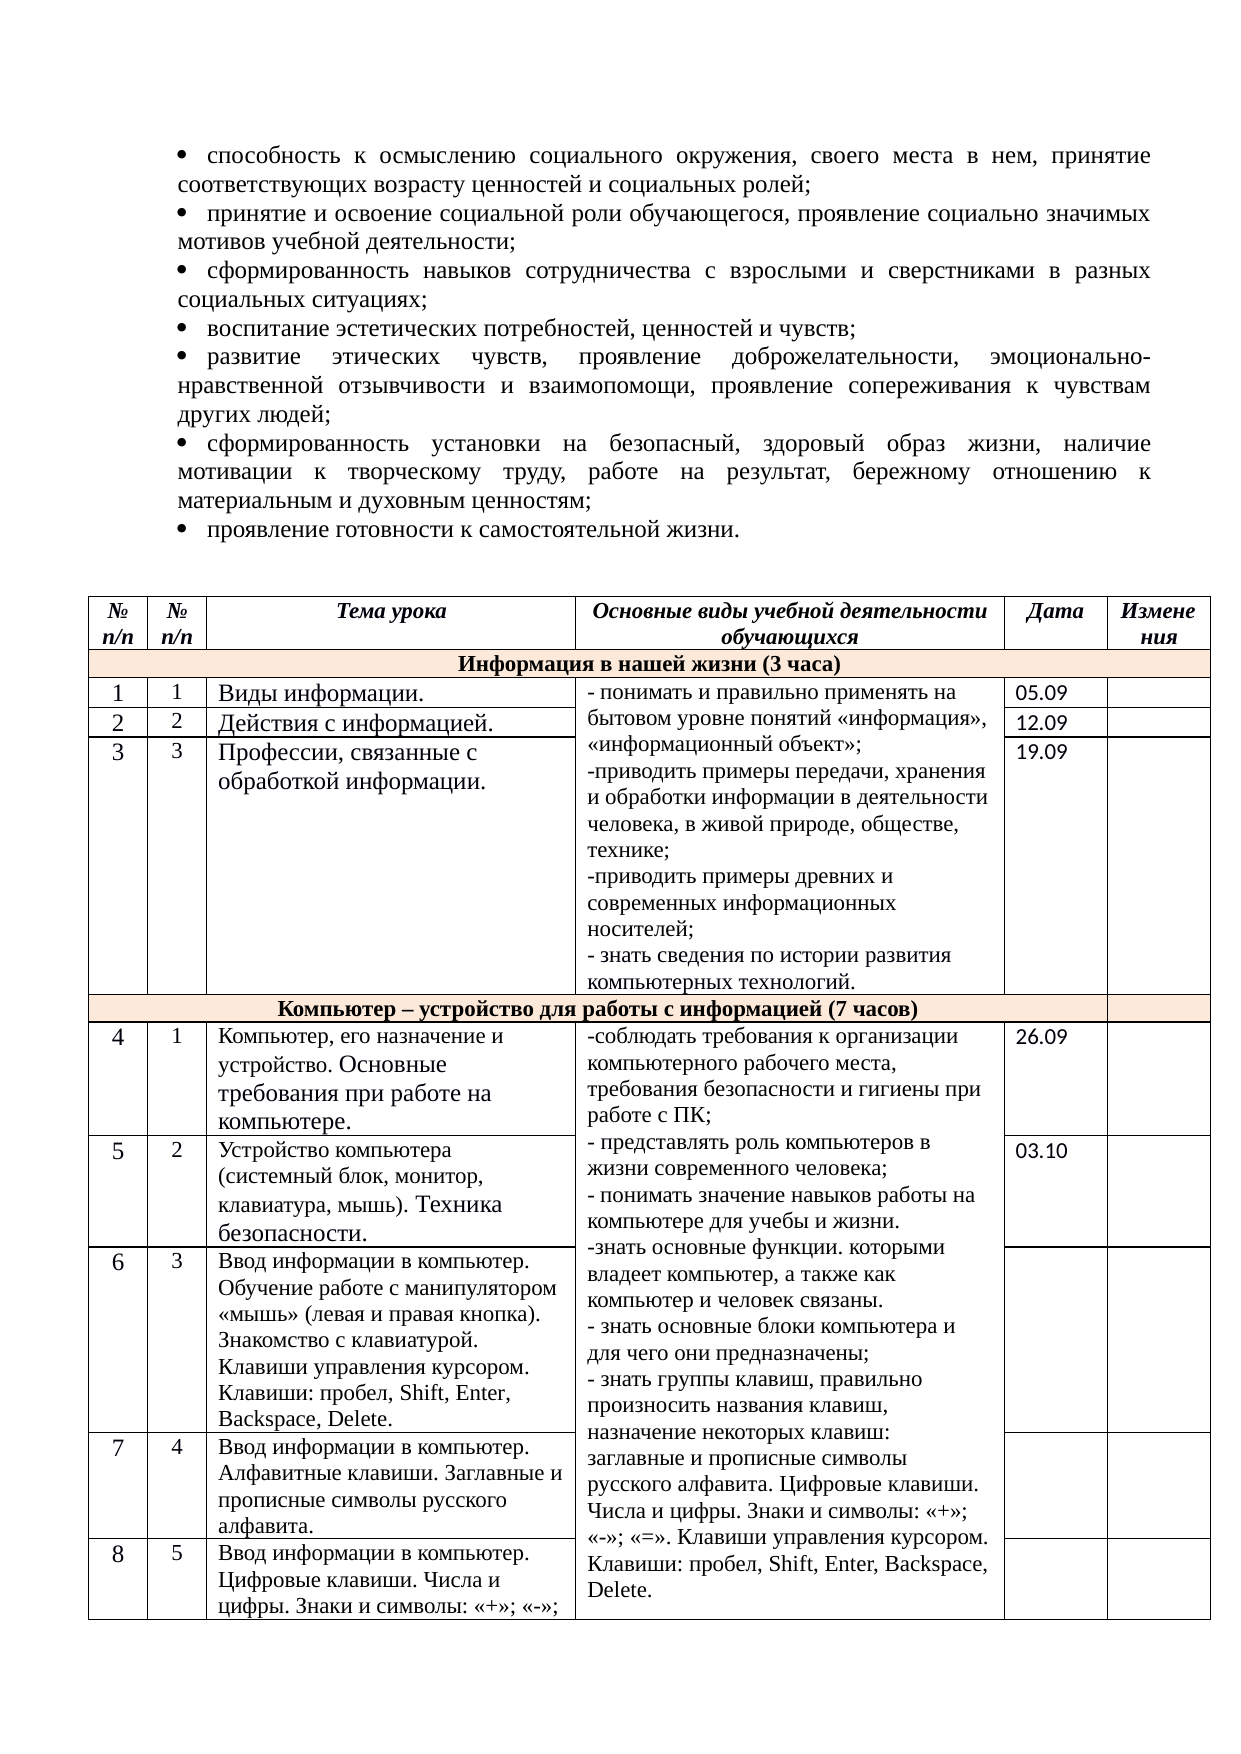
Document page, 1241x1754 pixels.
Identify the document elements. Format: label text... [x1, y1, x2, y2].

table_cell [1005, 1433, 1107, 1538]
table_cell Ввод информации в компьютер. Обучение работе с манипулятором «мышь» (левая и правая кнопка). Знакомство с клавиатурой. Клавиши управления курсором. Клавиши: пробел, Shift, Enter, Backspace, Delete. [207, 1248, 575, 1432]
table_cell 1 [89, 678, 147, 707]
table_cell [1108, 738, 1210, 994]
table_cell 19.09 [1005, 738, 1107, 994]
table_cell 26.09 [1005, 1023, 1107, 1135]
table_cell [1005, 1539, 1107, 1618]
table_cell 1 [148, 1023, 206, 1135]
table_header № п/п [89, 597, 147, 649]
table_cell 2 [148, 708, 206, 736]
table_header Основные виды учебной деятельности обучающихся [576, 597, 1004, 649]
table_cell 6 [89, 1248, 147, 1432]
table_cell [1108, 995, 1210, 1021]
table_header Дата [1005, 597, 1107, 649]
table_cell Устройство компьютера (системный блок, монитор, клавиатура, мышь). Техника безопасности. [207, 1136, 575, 1246]
table_header № п/п [148, 597, 206, 649]
table_cell Компьютер – устройство для работы с информацией (7 часов) [89, 995, 1107, 1021]
table_cell [1108, 1023, 1210, 1135]
table_cell 7 [89, 1433, 147, 1538]
table_cell - понимать и правильно применять на бытовом уровне понятий «информация», «информационный объект»; -приводить примеры передачи, хранения и обработки информации в деятельности человека, в живой природе, обществе, технике; -приводить примеры древних и современных информационных носителей; - знать сведения по истории развития компьютерных технологий. [576, 678, 1004, 994]
list сформированность навыков сотрудничества с взрослыми и сверстниками в разных социальных ситуациях; [177, 255, 1152, 313]
list развитие этических чувств, проявление доброжелательности, эмоционально-нравственной отзывчивости и взаимопомощи, проявление сопереживания к чувствам других людей; [177, 341, 1152, 428]
table_cell 2 [148, 1136, 206, 1246]
table_cell Профессии, связанные с обработкой информации. [207, 738, 575, 994]
table_cell 05.09 [1005, 678, 1107, 707]
table_cell Виды информации. [207, 678, 575, 707]
table_cell [1005, 1248, 1107, 1432]
table_cell 12.09 [1005, 708, 1107, 736]
list проявление готовности к самостоятельной жизни. [177, 514, 1152, 543]
table_header Тема урока [207, 597, 575, 649]
table_cell 4 [89, 1023, 147, 1135]
table_cell Компьютер, его назначение и устройство. Основные требования при работе на компьютере. [207, 1023, 575, 1135]
table_cell 03.10 [1005, 1136, 1107, 1246]
table_cell -соблюдать требования к организации компьютерного рабочего места, требования безопасности и гигиены при работе с ПК; - представлять роль компьютеров в жизни современного человека; - понимать значение навыков работы на компьютере для учебы и жизни. -знать основные функции. которыми владеет компьютер, а также как компьютер и человек связаны. - знать основные блоки компьютера и для чего они предназначены; - знать группы клавиш, правильно произносить названия клавиш, назначение некоторых клавиш: заглавные и прописные символы русского алфавита. Цифровые клавиши. Числа и цифры. Знаки и символы: «+»; «-»; «=». Клавиши управления курсором. Клавиши: пробел, Shift, Enter, Backspace, Delete. -знакомятся с приёмами работы с мышью и учатся настраивать свойства рабочего стола; - уметь вводить информацию в компьютер с помощью мыши, управлять компьютером с помощью мыши. [576, 1023, 1004, 1618]
table_cell 1 [148, 678, 206, 707]
table_cell [1108, 678, 1210, 707]
table_cell 2 [89, 708, 147, 736]
table_header Изменения [1108, 597, 1210, 649]
table_cell [1108, 1433, 1210, 1538]
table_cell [207, 1539, 575, 1618]
table_cell Информация в нашей жизни (3 часа) [89, 650, 1210, 677]
table_cell 5 [89, 1136, 147, 1246]
table_cell 3 [148, 738, 206, 994]
table_cell [1108, 1136, 1210, 1246]
list принятие и освоение социальной роли обучающегося, проявление социально значимых мотивов учебной деятельности; [177, 198, 1152, 255]
list сформированность установки на безопасный, здоровый образ жизни, наличие мотивации к творческому труду, работе на результат, бережному отношению к материальным и духовным ценностям; [177, 428, 1152, 514]
table_cell Ввод информации в компьютер. Алфавитные клавиши. Заглавные и прописные символы русского алфавита. [207, 1433, 575, 1538]
table_cell [1108, 1539, 1210, 1618]
table_cell 3 [148, 1248, 206, 1432]
table_cell 5 [148, 1539, 206, 1618]
list воспитание эстетических потребностей, ценностей и чувств; [177, 313, 1152, 341]
table_cell Действия с информацией. [207, 708, 575, 736]
table_cell 3 [89, 738, 147, 994]
list способность к осмыслению социального окружения, своего места в нем, принятие соответствующих возрасту ценностей и социальных ролей; [177, 140, 1152, 198]
table_cell 8 [89, 1539, 147, 1618]
table_cell 4 [148, 1433, 206, 1538]
table_cell [1108, 1248, 1210, 1432]
table_cell [1108, 708, 1210, 736]
